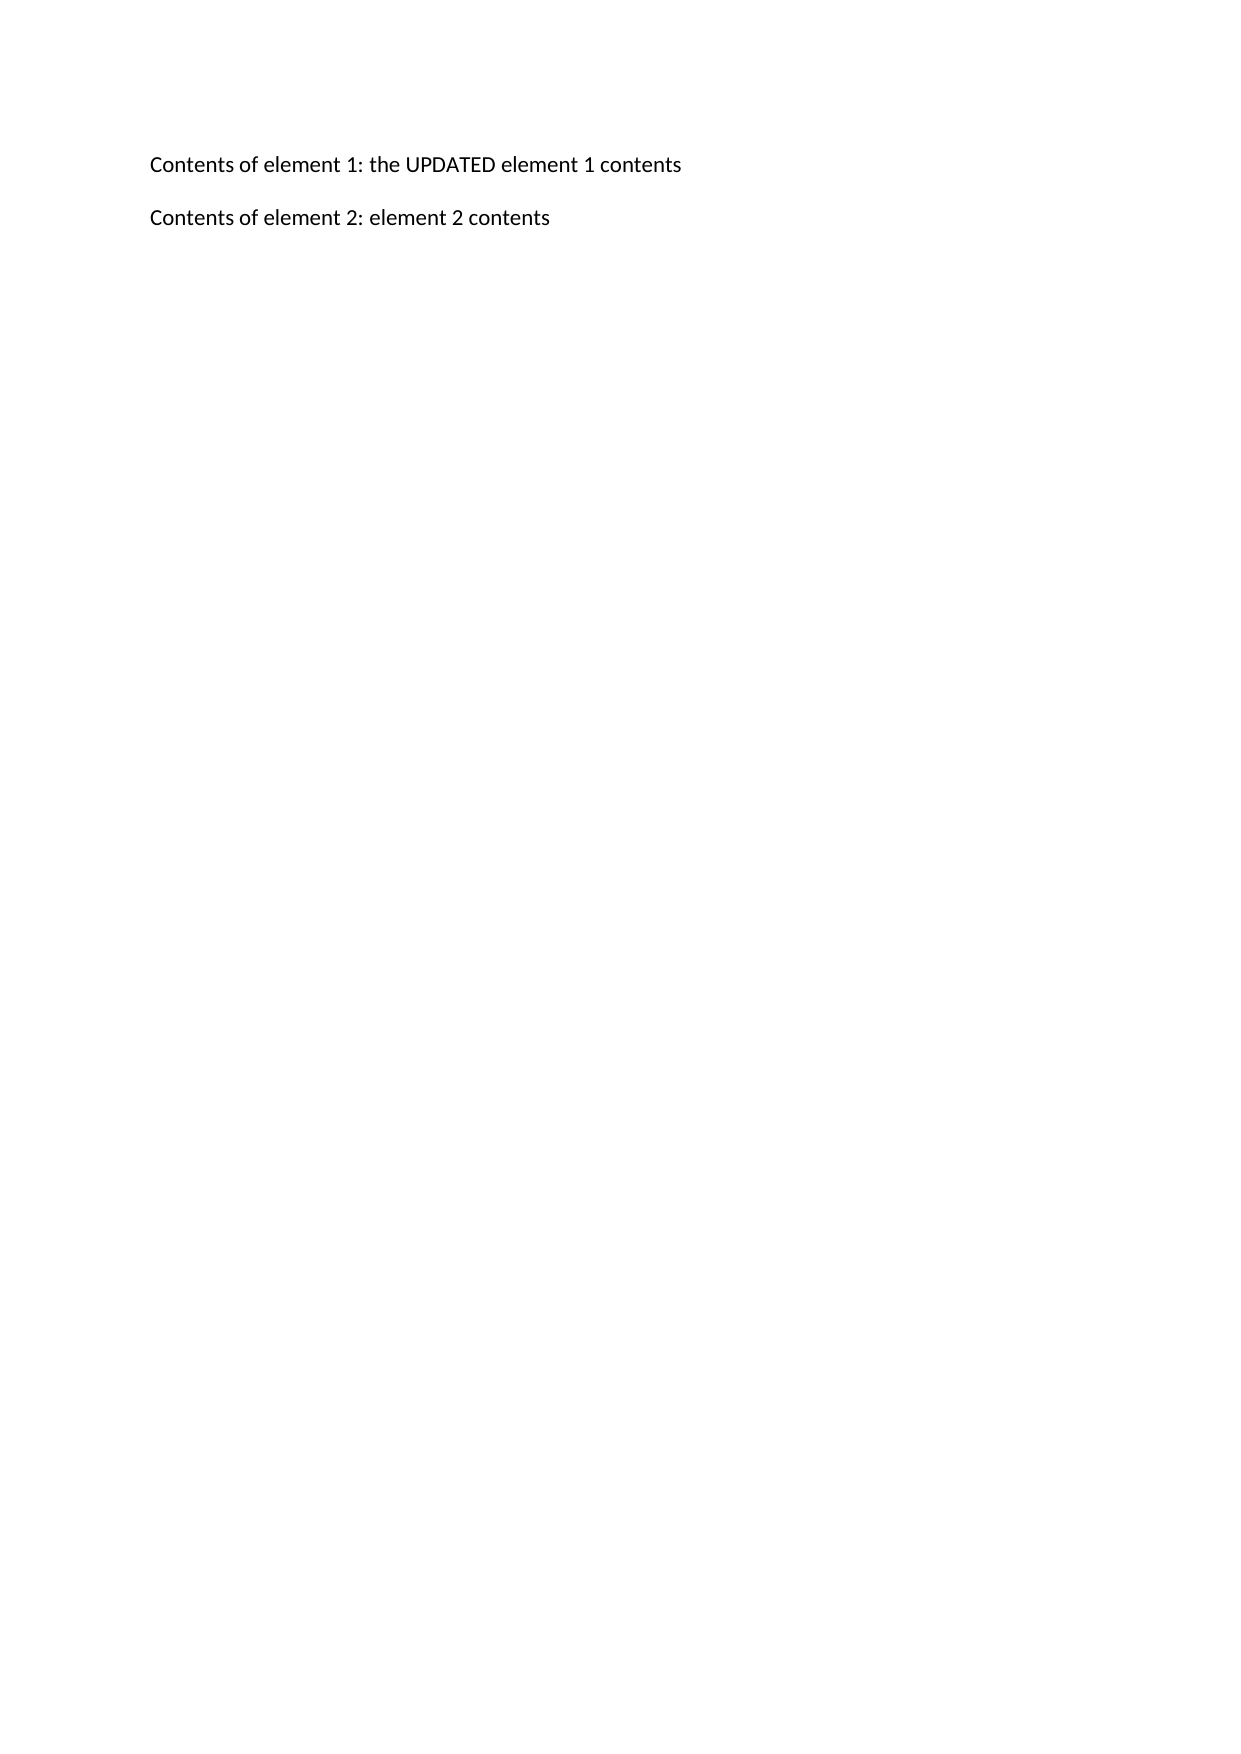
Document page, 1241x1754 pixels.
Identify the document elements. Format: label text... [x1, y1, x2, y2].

text Contents of element 1: [150, 150, 1090, 178]
text Contents of element 2: [150, 203, 1090, 231]
